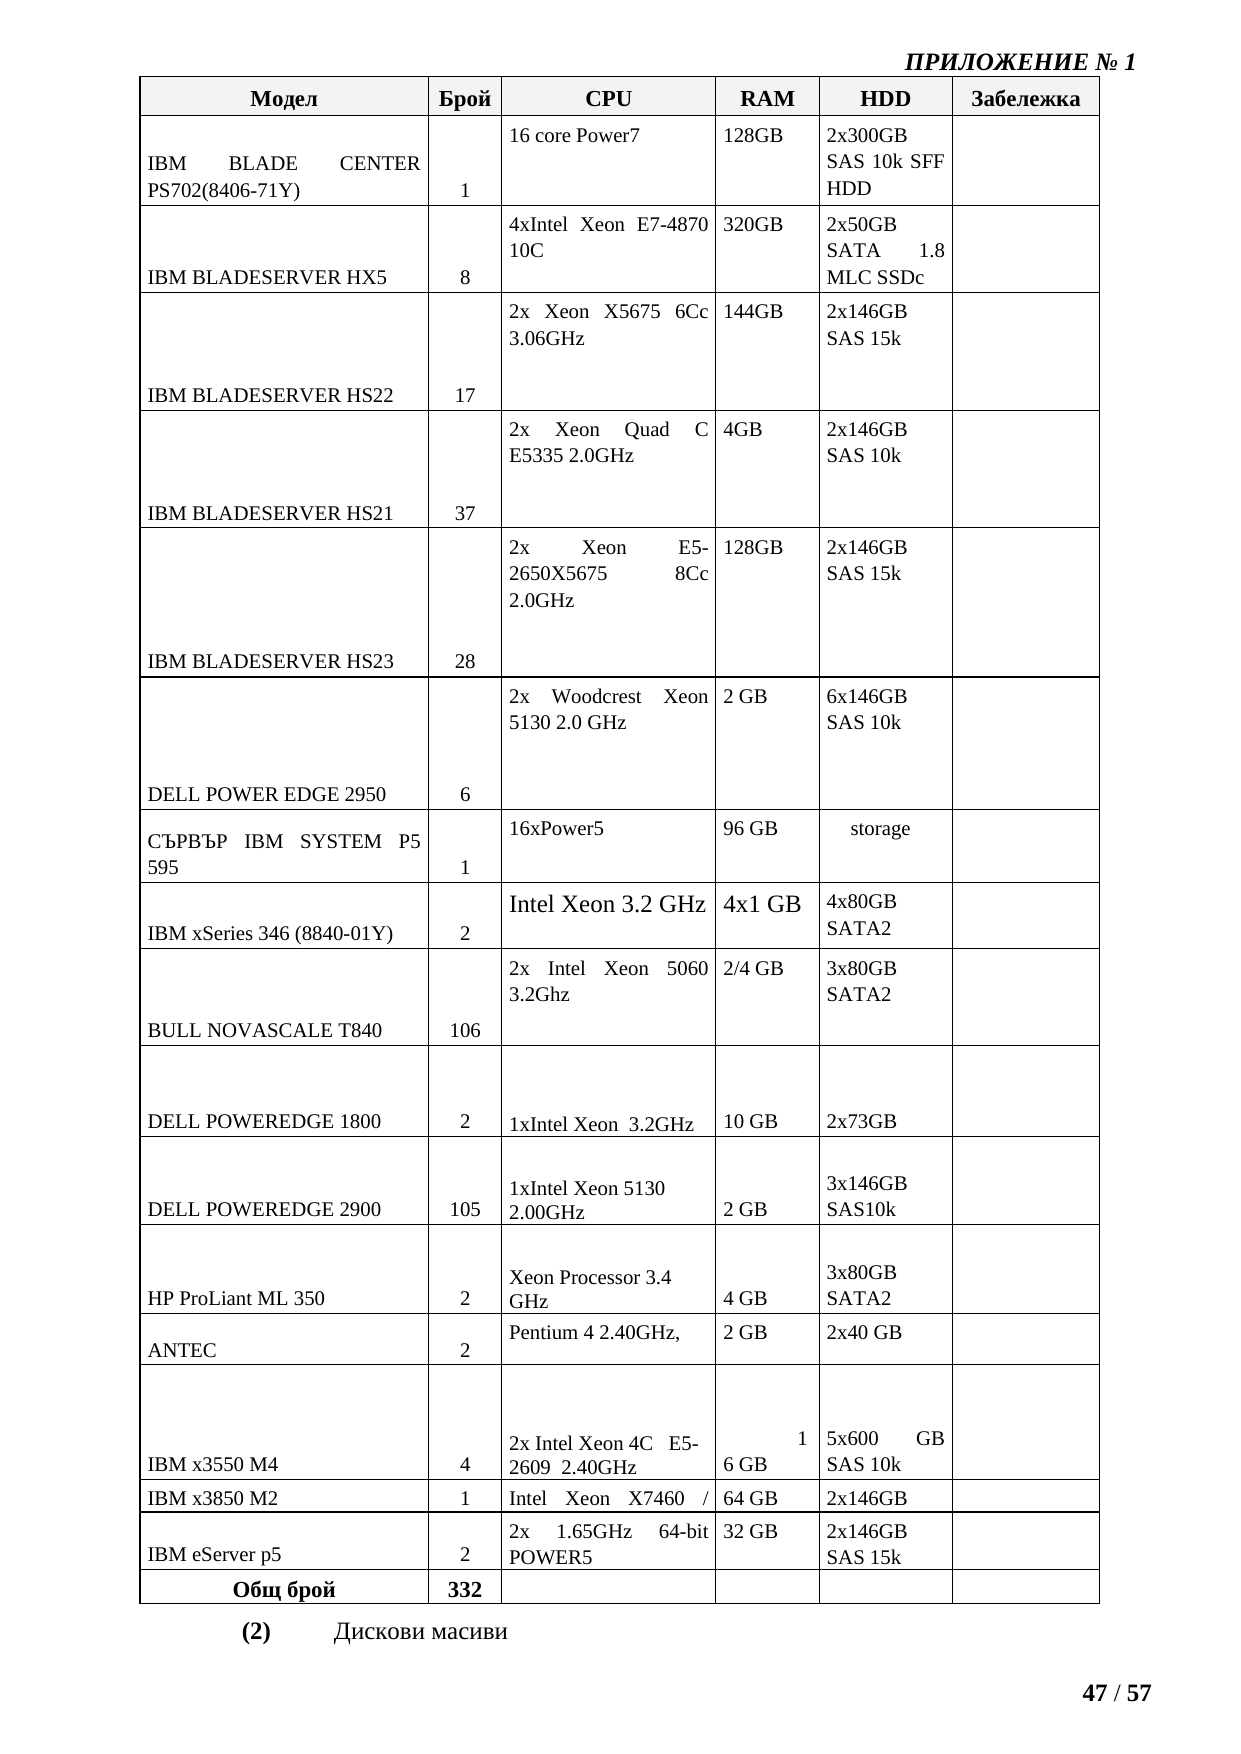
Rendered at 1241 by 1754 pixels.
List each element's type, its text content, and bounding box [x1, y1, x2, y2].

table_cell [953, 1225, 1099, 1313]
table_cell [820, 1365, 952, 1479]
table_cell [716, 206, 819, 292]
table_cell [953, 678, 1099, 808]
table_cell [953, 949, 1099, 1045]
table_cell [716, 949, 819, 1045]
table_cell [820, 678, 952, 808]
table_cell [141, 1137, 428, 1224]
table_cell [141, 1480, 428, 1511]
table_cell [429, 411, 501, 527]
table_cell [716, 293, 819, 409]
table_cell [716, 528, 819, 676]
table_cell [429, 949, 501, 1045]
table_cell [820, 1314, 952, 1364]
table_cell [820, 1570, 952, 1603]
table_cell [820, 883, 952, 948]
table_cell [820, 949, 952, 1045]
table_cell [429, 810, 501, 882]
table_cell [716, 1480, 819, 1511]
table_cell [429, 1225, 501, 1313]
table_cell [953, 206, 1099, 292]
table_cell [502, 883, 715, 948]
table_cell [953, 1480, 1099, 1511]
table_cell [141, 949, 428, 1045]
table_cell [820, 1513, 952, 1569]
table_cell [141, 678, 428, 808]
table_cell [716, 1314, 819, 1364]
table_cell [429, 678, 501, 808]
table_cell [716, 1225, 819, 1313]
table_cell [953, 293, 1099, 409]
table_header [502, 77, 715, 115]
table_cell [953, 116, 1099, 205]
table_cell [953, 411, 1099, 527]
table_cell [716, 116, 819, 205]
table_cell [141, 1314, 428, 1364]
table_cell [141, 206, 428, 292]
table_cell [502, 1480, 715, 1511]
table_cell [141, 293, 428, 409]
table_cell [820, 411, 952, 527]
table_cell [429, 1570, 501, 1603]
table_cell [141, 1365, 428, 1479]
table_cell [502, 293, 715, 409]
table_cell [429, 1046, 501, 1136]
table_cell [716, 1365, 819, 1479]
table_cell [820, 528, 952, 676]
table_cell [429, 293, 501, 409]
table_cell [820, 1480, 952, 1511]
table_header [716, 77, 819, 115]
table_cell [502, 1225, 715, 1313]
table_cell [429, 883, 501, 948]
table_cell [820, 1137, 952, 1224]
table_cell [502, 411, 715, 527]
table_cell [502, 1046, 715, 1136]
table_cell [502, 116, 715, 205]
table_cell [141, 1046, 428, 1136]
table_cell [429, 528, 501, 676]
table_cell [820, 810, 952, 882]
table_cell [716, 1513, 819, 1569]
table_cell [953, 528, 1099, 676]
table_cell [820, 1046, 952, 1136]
subtitle Дискови масиви [148, 1616, 1152, 1645]
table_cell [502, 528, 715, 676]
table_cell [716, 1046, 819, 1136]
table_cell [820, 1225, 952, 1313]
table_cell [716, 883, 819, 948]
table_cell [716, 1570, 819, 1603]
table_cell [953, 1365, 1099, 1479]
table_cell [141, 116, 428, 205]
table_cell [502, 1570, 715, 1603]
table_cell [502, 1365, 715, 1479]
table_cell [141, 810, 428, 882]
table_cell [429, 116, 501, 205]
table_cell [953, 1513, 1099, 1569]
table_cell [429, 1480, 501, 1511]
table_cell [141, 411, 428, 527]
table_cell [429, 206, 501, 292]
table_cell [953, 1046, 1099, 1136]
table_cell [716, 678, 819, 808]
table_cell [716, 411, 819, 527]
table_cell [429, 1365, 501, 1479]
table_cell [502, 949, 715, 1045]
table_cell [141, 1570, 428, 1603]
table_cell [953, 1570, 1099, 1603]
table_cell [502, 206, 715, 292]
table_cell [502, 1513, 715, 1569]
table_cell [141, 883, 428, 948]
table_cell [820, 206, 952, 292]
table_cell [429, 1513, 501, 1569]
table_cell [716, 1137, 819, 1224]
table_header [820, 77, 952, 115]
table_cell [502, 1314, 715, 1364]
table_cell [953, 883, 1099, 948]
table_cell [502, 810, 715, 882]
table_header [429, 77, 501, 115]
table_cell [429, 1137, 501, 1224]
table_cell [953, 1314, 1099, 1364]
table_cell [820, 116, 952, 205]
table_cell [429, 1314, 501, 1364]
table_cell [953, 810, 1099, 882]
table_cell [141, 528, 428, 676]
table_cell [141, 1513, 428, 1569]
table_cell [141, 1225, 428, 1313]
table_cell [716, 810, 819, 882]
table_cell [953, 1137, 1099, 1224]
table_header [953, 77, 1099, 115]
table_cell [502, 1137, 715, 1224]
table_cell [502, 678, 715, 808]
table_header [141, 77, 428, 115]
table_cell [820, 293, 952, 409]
